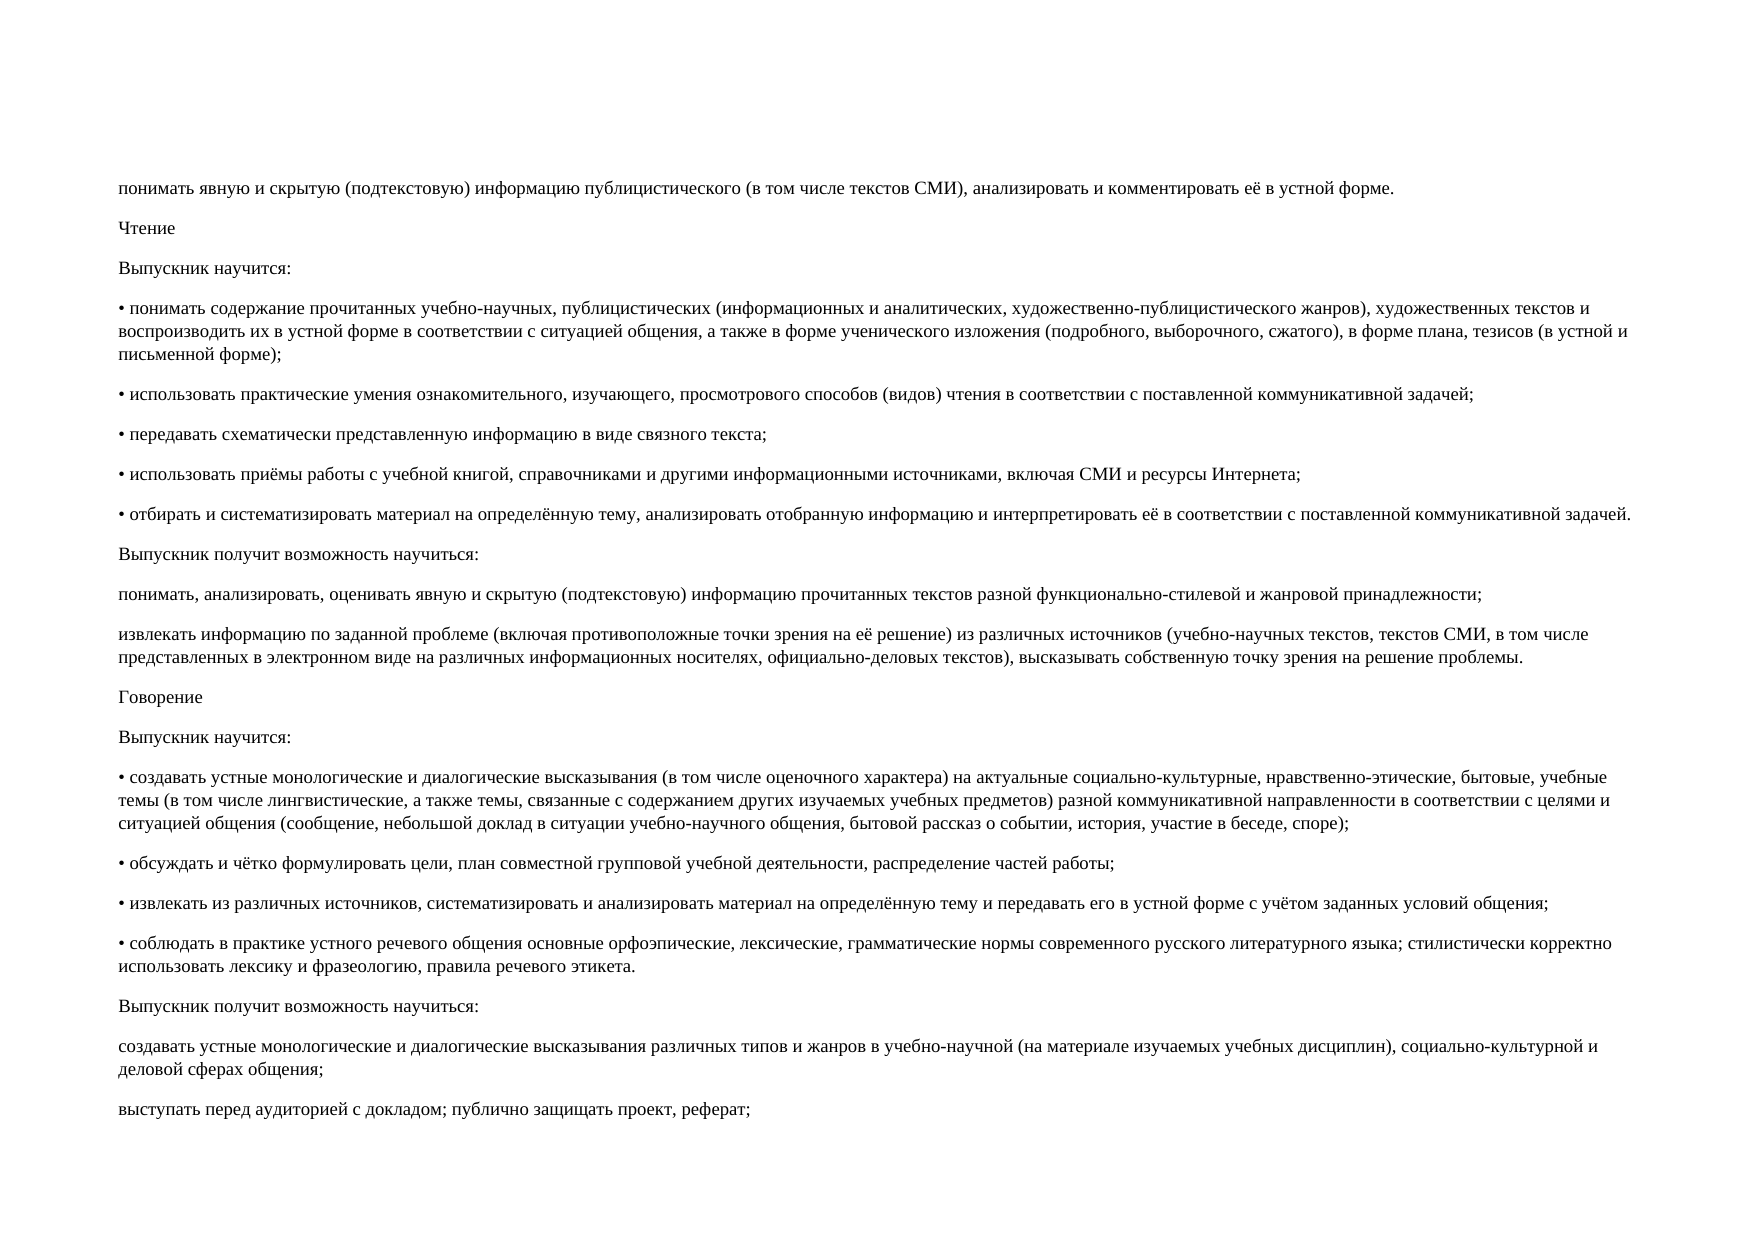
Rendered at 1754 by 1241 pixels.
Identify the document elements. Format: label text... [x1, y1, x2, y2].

text выступать перед аудиторией с докладом; публично защищать проект, реферат; [118, 1098, 1636, 1119]
text Говорение [118, 686, 1636, 707]
text • извлекать из различных источников, систематизировать и анализировать материал на определённую тему и передавать его в устной форме с учётом заданных условий общения; [118, 892, 1636, 913]
text извлекать информацию по заданной проблеме (включая противоположные точки зрения на её решение) из различных источников (учебно-научных текстов, текстов СМИ, в том числе представленных в электронном виде на различных информационных носителях, официально-деловых текстов), высказывать собственную точку зрения на решение проблемы. [118, 623, 1636, 667]
text понимать явную и скрытую (подтекстовую) информацию публицистического (в том числе текстов СМИ), анализировать и комментировать её в устной форме. [118, 177, 1636, 199]
text создавать устные монологические и диалогические высказывания различных типов и жанров в учебно-научной (на материале изучаемых учебных дисциплин), социально-культурной и деловой сферах общения; [118, 1035, 1636, 1079]
text понимать, анализировать, оценивать явную и скрытую (подтекстовую) информацию прочитанных текстов разной функционально-стилевой и жанровой принадлежности; [118, 583, 1636, 604]
text • передавать схематически представленную информацию в виде связного текста; [118, 423, 1636, 445]
text • создавать устные монологические и диалогические высказывания (в том числе оценочного характера) на актуальные социально-культурные, нравственно-этические, бытовые, учебные темы (в том числе лингвистические, а также темы, связанные с содержанием других изучаемых учебных предметов) разной коммуникативной направленности в соответствии с целями и ситуацией общения (сообщение, небольшой доклад в ситуации учебно-научного общения, бытовой рассказ о событии, история, участие в беседе, споре); [118, 766, 1636, 833]
text • использовать практические умения ознакомительного, изучающего, просмотрового способов (видов) чтения в соответствии с поставленной коммуникативной задачей; [118, 383, 1636, 405]
text • использовать приёмы работы с учебной книгой, справочниками и другими информационными источниками, включая СМИ и ресурсы Интернета; [118, 463, 1636, 484]
text • соблюдать в практике устного речевого общения основные орфоэпические, лексические, грамматические нормы современного русского литературного языка; стилистически корректно использовать лексику и фразеологию, правила речевого этикета. [118, 932, 1636, 976]
text Выпускник научится: [118, 257, 1636, 278]
text • обсуждать и чётко формулировать цели, план совместной групповой учебной деятельности, распределение частей работы; [118, 852, 1636, 873]
text • понимать содержание прочитанных учебно-научных, публицистических (информационных и аналитических, художественно-публицистического жанров), художественных текстов и воспроизводить их в устной форме в соответствии с ситуацией общения, а также в форме ученического изложения (подробного, выборочного, сжатого), в форме плана, тезисов (в устной и письменной форме); [118, 297, 1636, 365]
text Выпускник получит возможность научиться: [118, 543, 1636, 564]
text Выпускник получит возможность научиться: [118, 995, 1636, 1016]
text • отбирать и систематизировать материал на определённую тему, анализировать отобранную информацию и интерпретировать её в соответствии с поставленной коммуникативной задачей. [118, 503, 1636, 524]
text Чтение [118, 217, 1636, 239]
text Выпускник научится: [118, 726, 1636, 747]
